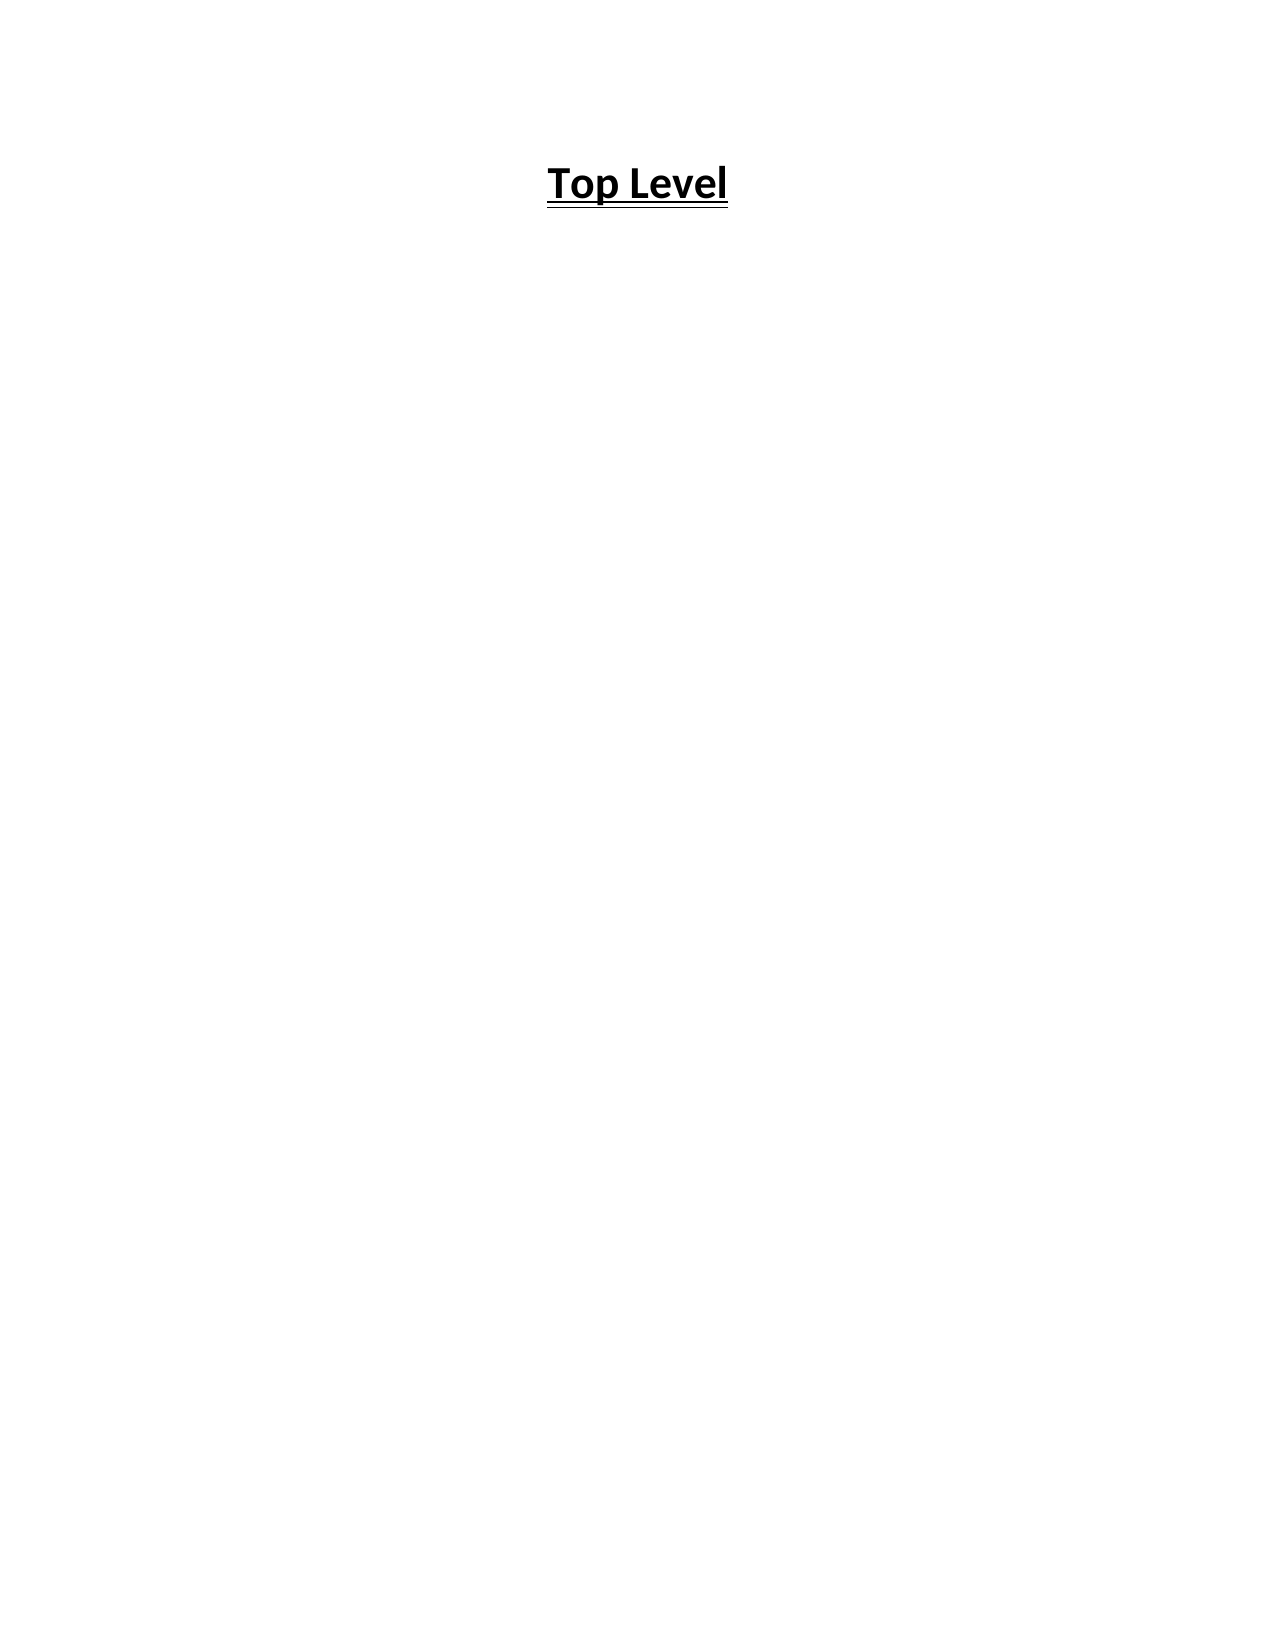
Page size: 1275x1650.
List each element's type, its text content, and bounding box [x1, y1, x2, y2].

subtitle Top Level [187, 154, 1087, 210]
